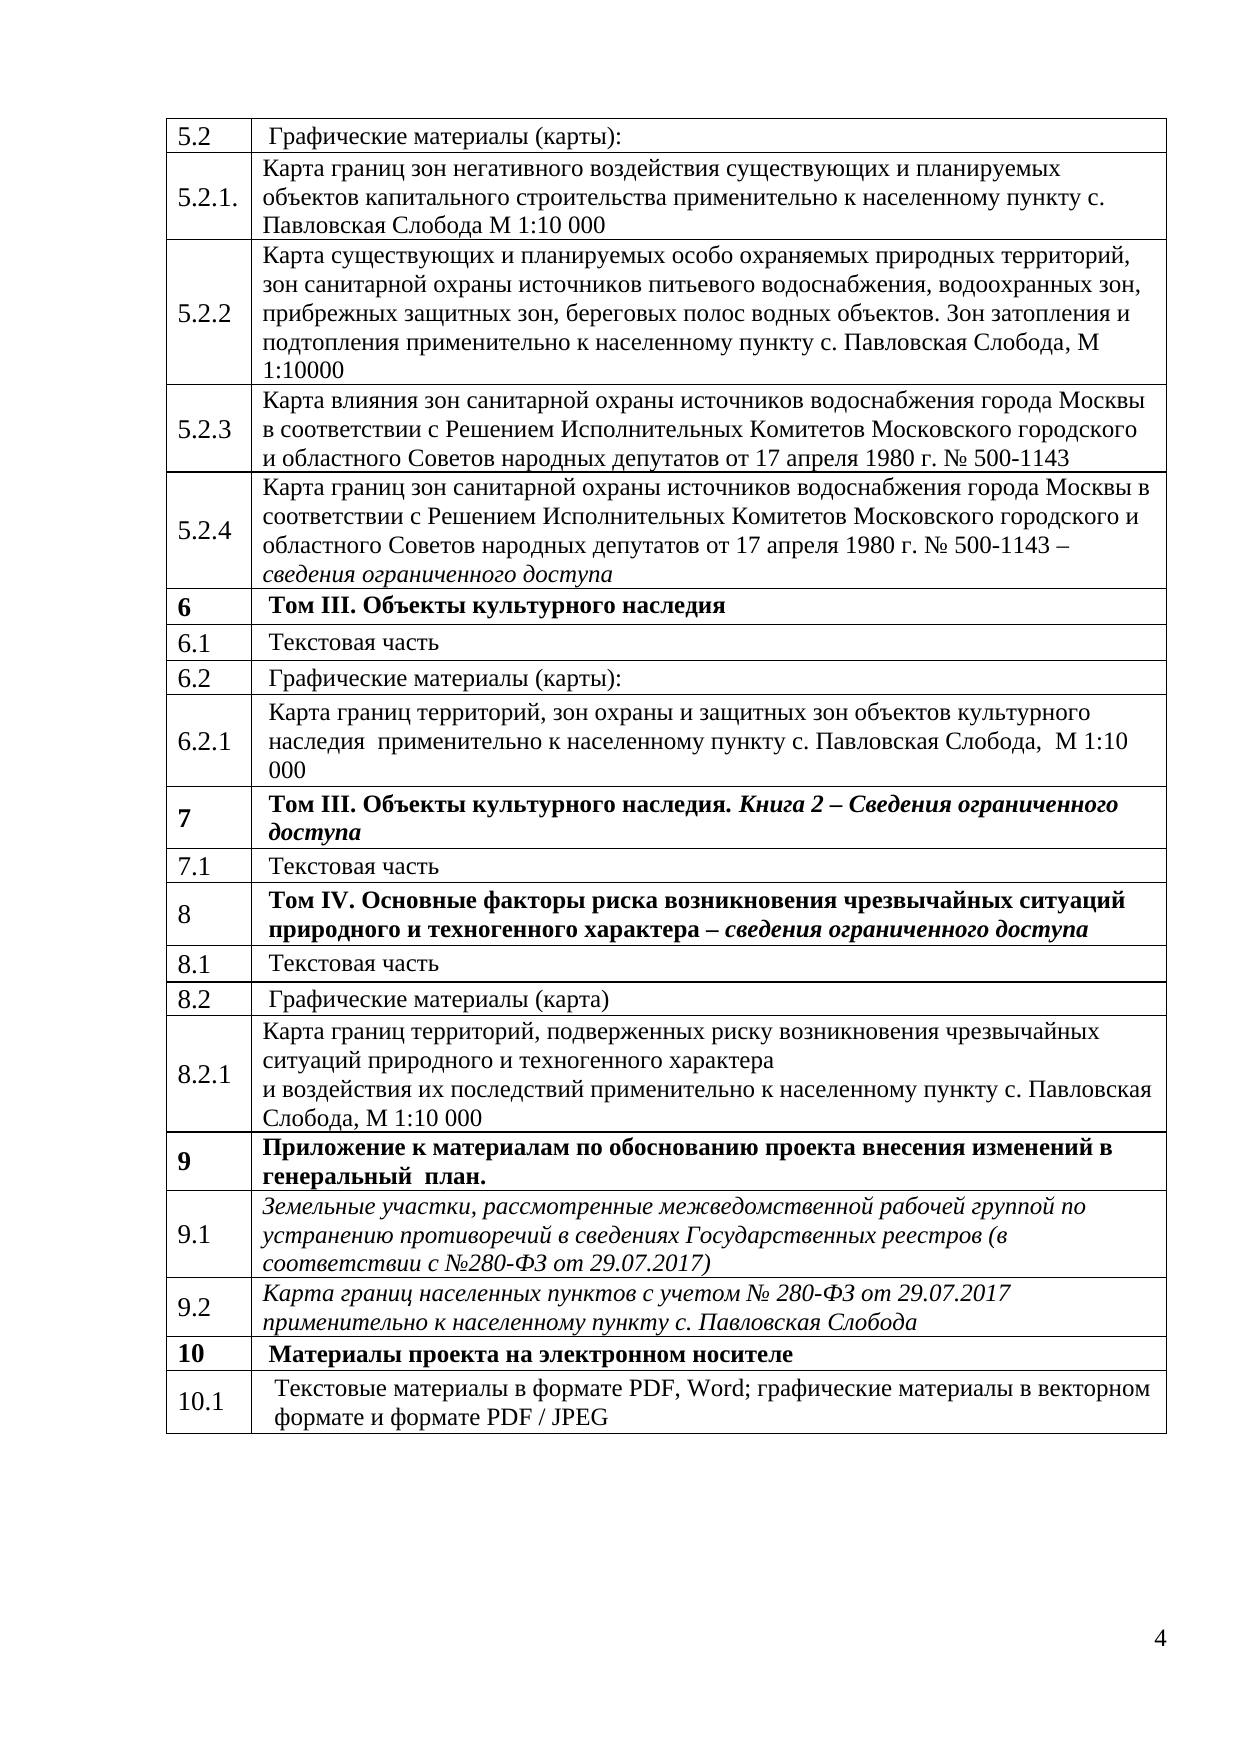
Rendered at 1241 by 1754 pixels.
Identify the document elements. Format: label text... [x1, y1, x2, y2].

table_cell 10 [167, 1337, 251, 1370]
table_cell Материалы проекта на электронном носителе [252, 1337, 1166, 1370]
table_cell Том IV. Основные факторы риска возникновения чрезвычайных ситуаций природного и техногенного характера – сведения ограниченного доступа [252, 883, 1166, 945]
table_cell 7.1 [167, 849, 251, 882]
table_cell Графические материалы (карта) [252, 983, 1166, 1015]
table_cell 8.1 [167, 946, 251, 981]
table_cell Карта границ территорий, подверженных риску возникновения чрезвычайных ситуаций природного и техногенного характера и воздействия их последствий применительно к населенному пункту с. Павловская Слобода, М 1:10 000 [252, 1016, 1166, 1131]
table_cell Текстовая часть [252, 849, 1166, 882]
table_cell 7 [167, 787, 251, 848]
table_cell 6.1 [167, 625, 251, 660]
table_cell Текстовая часть [252, 946, 1166, 981]
table_cell Карта границ зон негативного воздействия существующих и планируемых объектов капитального строительства применительно к населенному пункту с. Павловская Слобода М 1:10 000 [252, 153, 1166, 239]
table_cell 5.2.2 [167, 240, 251, 384]
table_cell 6 [167, 589, 251, 624]
table_cell 8 [167, 883, 251, 945]
table_cell Карта границ населенных пунктов с учетом № 280-ФЗ от 29.07.2017 применительно к населенному пункту с. Павловская Слобода [252, 1278, 1166, 1336]
table_cell 10.1 [167, 1371, 251, 1432]
table_cell 5.2.4 [167, 473, 251, 587]
table_cell Карта границ территорий, зон охраны и защитных зон объектов культурного наследия применительно к населенному пункту с. Павловская Слобода, М 1:10 000 [252, 695, 1166, 786]
table_cell Приложение к материалам по обоснованию проекта внесения изменений в генеральный план. [252, 1133, 1166, 1190]
table_cell Земельные участки, рассмотренные межведомственной рабочей группой по устранению противоречий в сведениях Государственных реестров (в соответствии с №280-ФЗ от 29.07.2017) [252, 1191, 1166, 1277]
table_cell 9.1 [167, 1191, 251, 1277]
table_cell Том III. Объекты культурного наследия [252, 589, 1166, 624]
table_cell Карта влияния зон санитарной охраны источников водоснабжения города Москвы в соответствии с Решением Исполнительных Комитетов Московского городского и областного Cоветов народных депутатов от 17 апреля 1980 г. № 500-1143 [252, 385, 1166, 471]
table_cell 9 [167, 1133, 251, 1190]
table_cell 5.2.3 [167, 385, 251, 471]
table_cell 9.2 [167, 1278, 251, 1336]
table_cell Графические материалы (карты): [252, 119, 1166, 152]
table_cell Карта границ зон санитарной охраны источников водоснабжения города Москвы в соответствии с Решением Исполнительных Комитетов Московского городского и областного Cоветов народных депутатов от 17 апреля 1980 г. № 500-1143 – сведения ограниченного доступа [252, 473, 1166, 587]
table_cell Карта существующих и планируемых особо охраняемых природных территорий, зон санитарной охраны источников питьевого водоснабжения, водоохранных зон, прибрежных защитных зон, береговых полос водных объектов. Зон затопления и подтопления применительно к населенному пункту с. Павловская Слобода, М 1:10000 [252, 240, 1166, 384]
table_cell 8.2.1 [167, 1016, 251, 1131]
table_cell Том III. Объекты культурного наследия. Книга 2 – Сведения ограниченного доступа [252, 787, 1166, 848]
table_cell 5.2 [167, 119, 251, 152]
table_cell 6.2 [167, 661, 251, 694]
table_cell Текстовая часть [252, 625, 1166, 660]
table_cell Графические материалы (карты): [252, 661, 1166, 694]
table_cell Текстовые материалы в формате PDF, Word; графические материалы в векторном формате и формате PDF / JPEG [252, 1371, 1166, 1432]
table_cell 8.2 [167, 983, 251, 1015]
table_cell 6.2.1 [167, 695, 251, 786]
table_cell 5.2.1. [167, 153, 251, 239]
